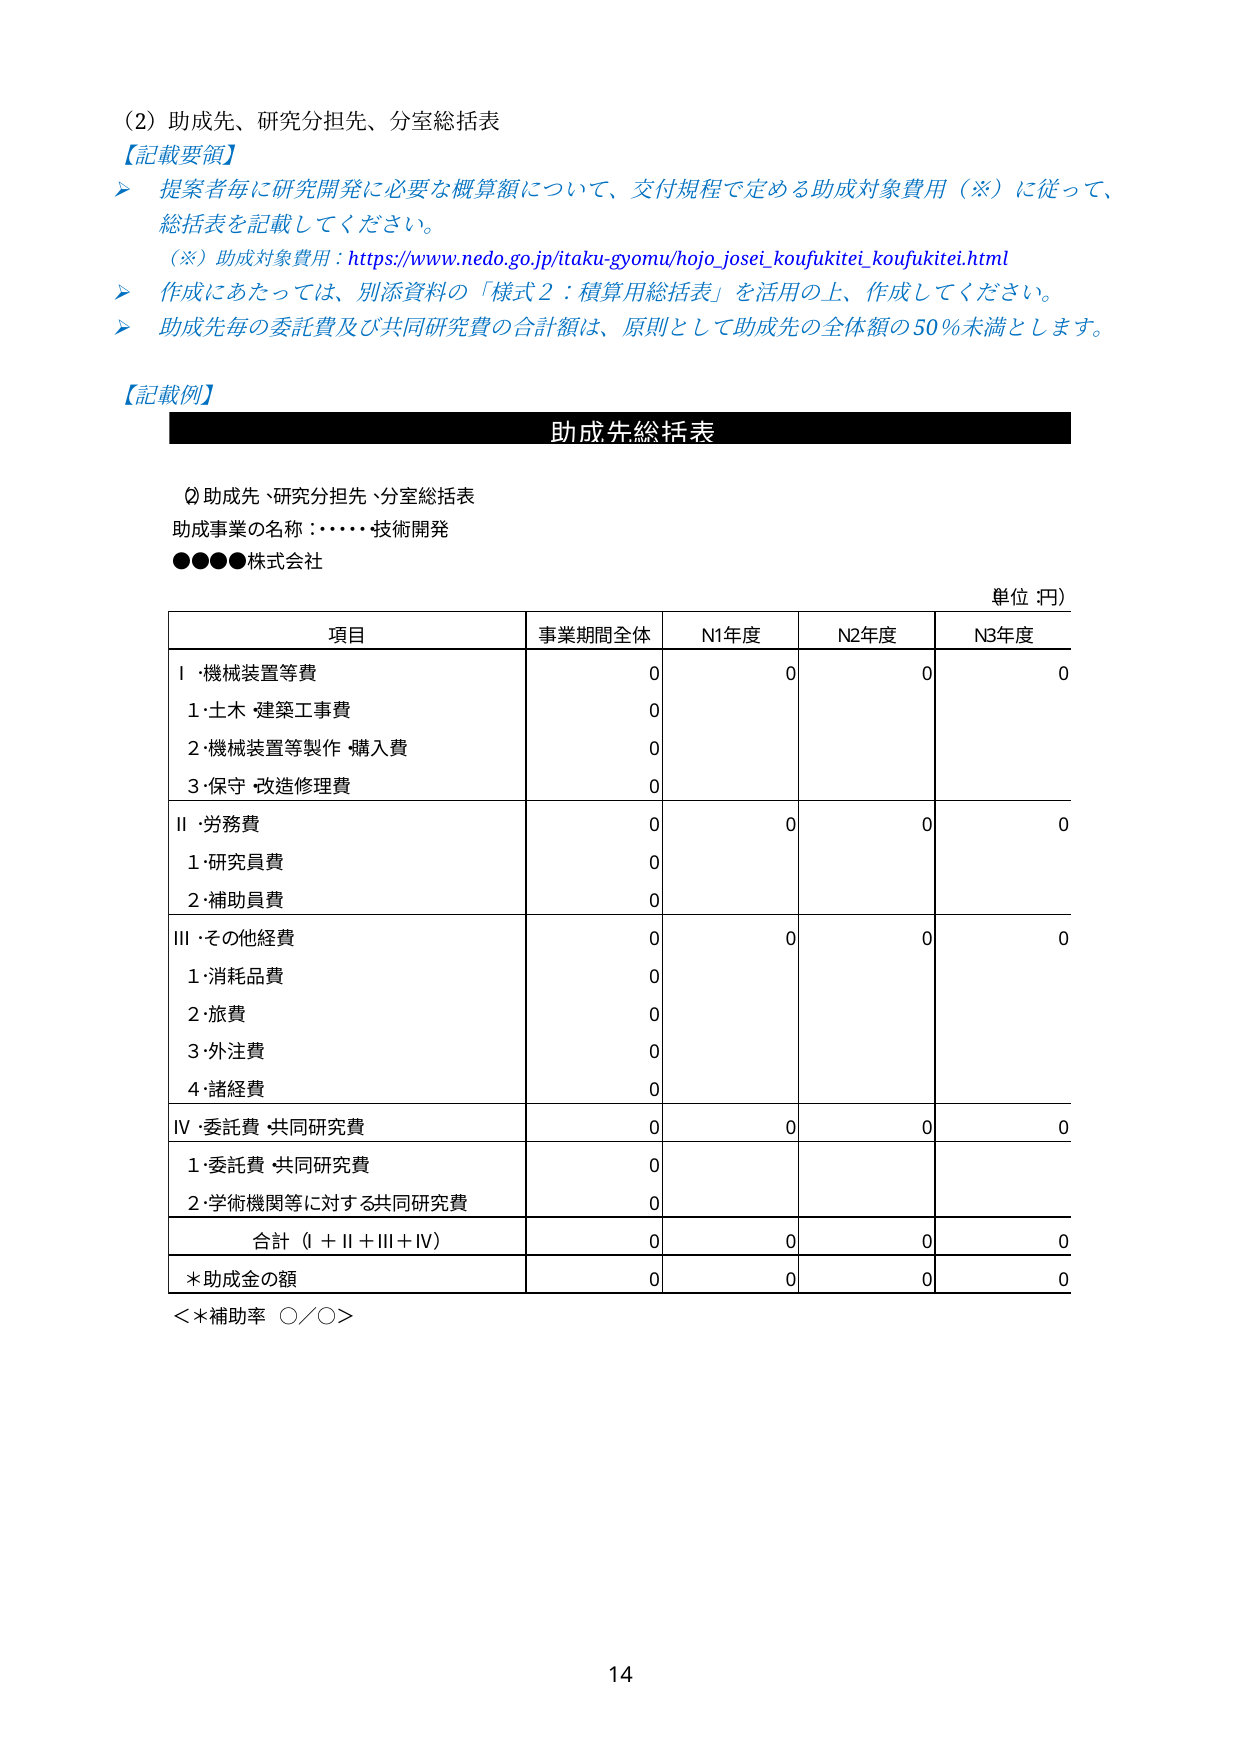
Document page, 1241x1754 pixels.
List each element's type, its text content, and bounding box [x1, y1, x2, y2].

list 提案者毎に研究開発に必要な概算額について、交付規程で定める助成対象費用（※）に従って、総括表を記載してください。 [112, 171, 1128, 240]
text 【記載要領】 [112, 137, 1128, 171]
text （※）助成対象費用：https://www.nedo.go.jp/itaku-gyomu/hojo_josei_koufukitei_koufukitei.html [158, 240, 1128, 274]
text （2）助成先、研究分担先、分室総括表 [112, 103, 1128, 137]
list 助成先毎の委託費及び共同研究費の合計額は、原則として助成先の全体額の50％未満とします。 [112, 308, 1128, 343]
list 作成にあたっては、別添資料の「様式２：積算用総括表」を活用の上、作成してください。 [112, 274, 1128, 308]
text 【記載例】 [112, 377, 1128, 411]
